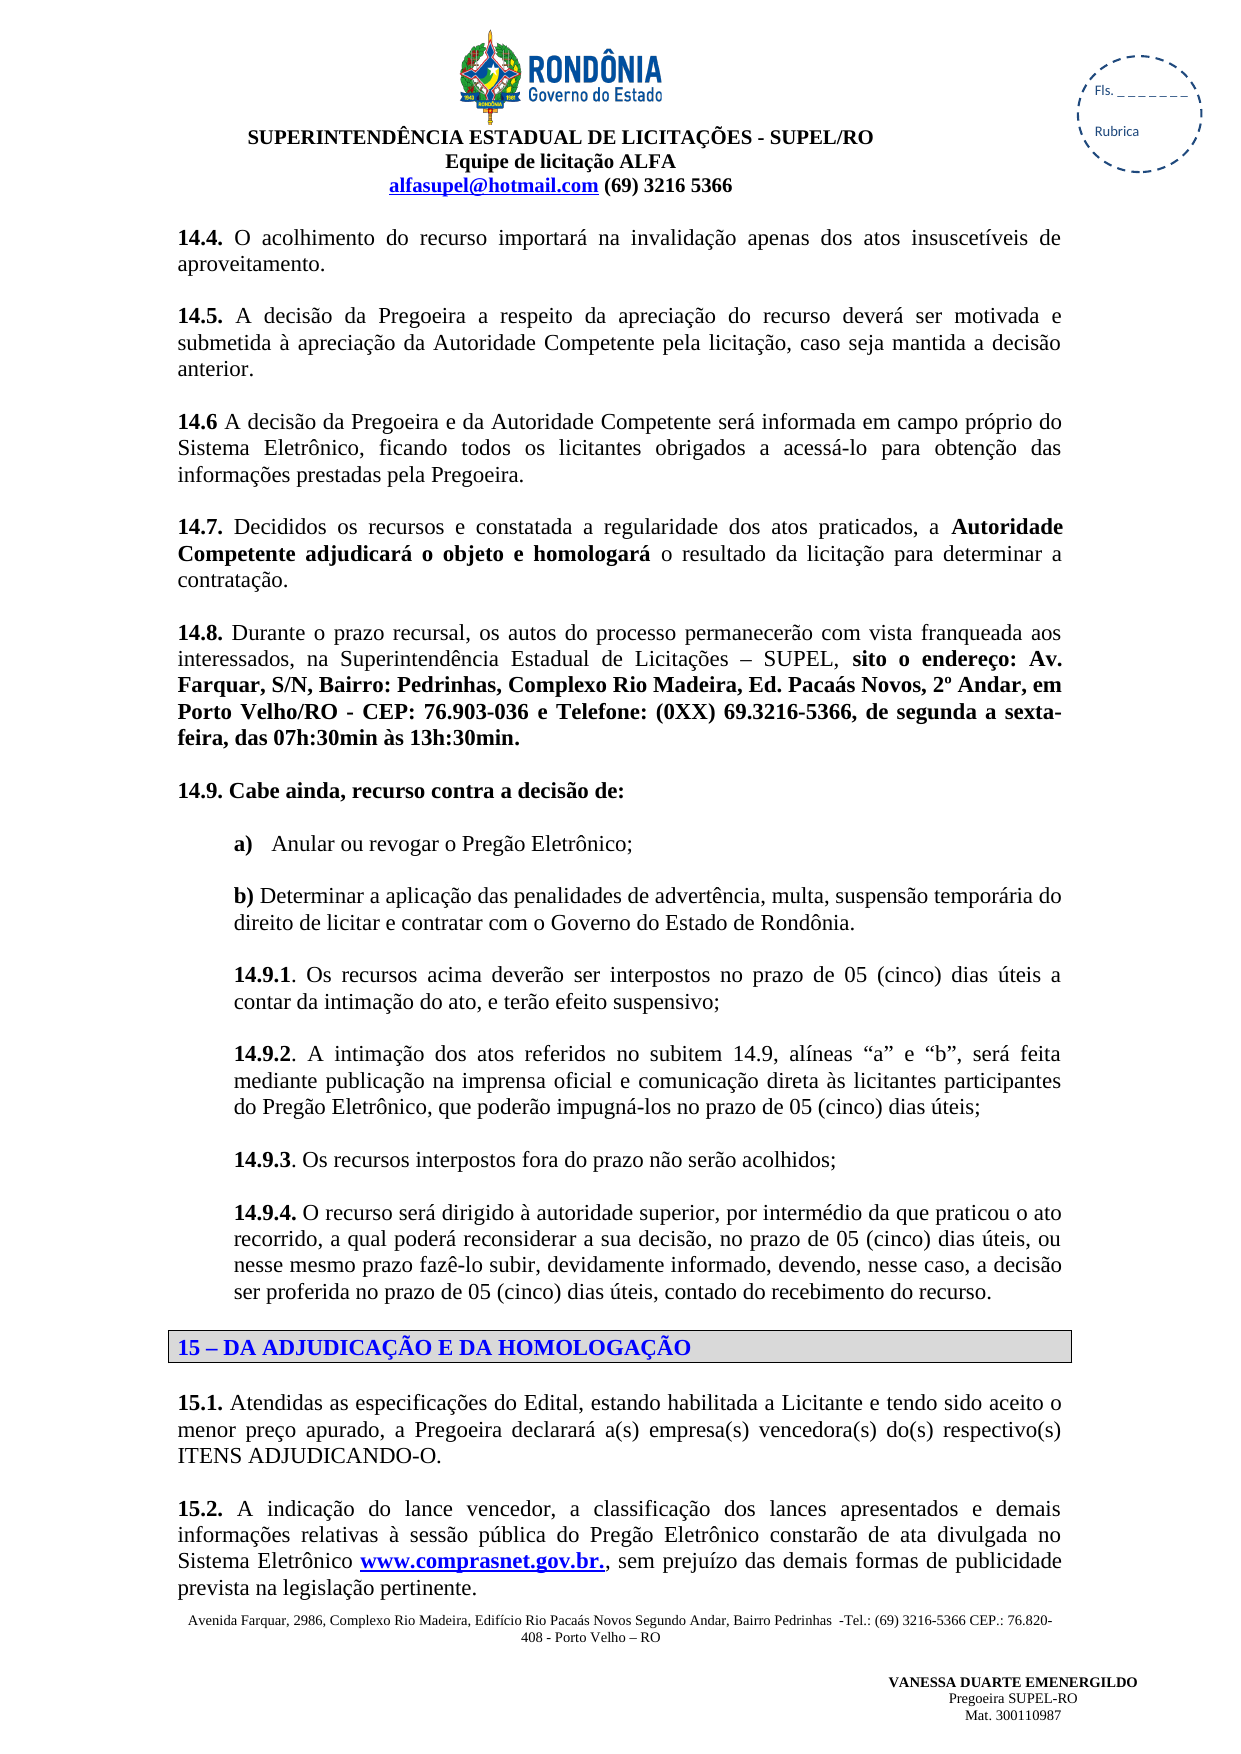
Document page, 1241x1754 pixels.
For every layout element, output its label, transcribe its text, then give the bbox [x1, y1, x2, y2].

text 14.5. A decisão da Pregoeira a respeito da apreciação do recurso deverá ser motivada e submetida à apreciação da Autoridade Competente pela licitação, caso seja mantida a decisão anterior. [177, 303, 1063, 382]
list Anular ou revogar o Pregão Eletrônico; [233, 830, 1063, 856]
picture [459, 29, 662, 125]
text 14.8. Durante o prazo recursal, os autos do processo permanecerão com vista franqueada aos interessados, na Superintendência Estadual de Licitações – SUPEL, sito o endereço: Av. Farquar, S/N, Bairro: Pedrinhas, Complexo Rio Madeira, Ed. Pacaás Novos, 2º Andar, em Porto Velho/RO - CEP: 76.903-036 e Telefone: (0XX) 69.3216-5366, de segunda a sexta-feira, das 07h:30min às 13h:30min. [177, 619, 1063, 751]
text 14.6 A decisão da Pregoeira e da Autoridade Competente será informada em campo próprio do Sistema Eletrônico, ficando todos os licitantes obrigados a acessá-lo para obtenção das informações prestadas pela Pregoeira. [177, 408, 1063, 487]
text b) Determinar a aplicação das penalidades de advertência, multa, suspensão temporária do direito de licitar e contratar com o Governo do Estado de Rondônia. [233, 882, 1063, 935]
text 14.7. Decididos os recursos e constatada a regularidade dos atos praticados, a Autoridade Competente adjudicará o objeto e homologará o resultado da licitação para determinar a contratação. [177, 513, 1063, 592]
text 14.9.1. Os recursos acima deverão ser interpostos no prazo de 05 (cinco) dias úteis a contar da intimação do ato, e terão efeito suspensivo; [233, 961, 1063, 1014]
text 14.9.3. Os recursos interpostos fora do prazo não serão acolhidos; [233, 1146, 1063, 1172]
text 14.9.4. O recurso será dirigido à autoridade superior, por intermédio da que praticou o ato recorrido, a qual poderá reconsiderar a sua decisão, no prazo de 05 (cinco) dias úteis, ou nesse mesmo prazo fazê-lo subir, devidamente informado, devendo, nesse caso, a decisão ser proferida no prazo de 05 (cinco) dias úteis, contado do recebimento do recurso. [233, 1199, 1063, 1304]
text 15 – DA ADJUDICAÇÃO E DA HOMOLOGAÇÃO [169, 1331, 1071, 1362]
text 15.2. A indicação do lance vencedor, a classificação dos lances apresentados e demais informações relativas à sessão pública do Pregão Eletrônico constarão de ata divulgada no Sistema Eletrônico www.comprasnet.gov.br., sem prejuízo das demais formas de publicidade prevista na legislação pertinente. [177, 1495, 1063, 1600]
text 14.9.2. A intimação dos atos referidos no subitem 14.9, alíneas “a” e “b”, será feita mediante publicação na imprensa oficial e comunicação direta às licitantes participantes do Pregão Eletrônico, que poderão impugná-los no prazo de 05 (cinco) dias úteis; [233, 1041, 1063, 1119]
text 15.1. Atendidas as especificações do Edital, estando habilitada a Licitante e tendo sido aceito o menor preço apurado, a Pregoeira declarará a(s) empresa(s) vencedora(s) do(s) respectivo(s) ITENS ADJUDICANDO-O. [177, 1389, 1063, 1468]
text 14.4. O acolhimento do recurso importará na invalidação apenas dos atos insuscetíveis de aproveitamento. [177, 223, 1063, 276]
text 14.9. Cabe ainda, recurso contra a decisão de: [177, 777, 1063, 803]
